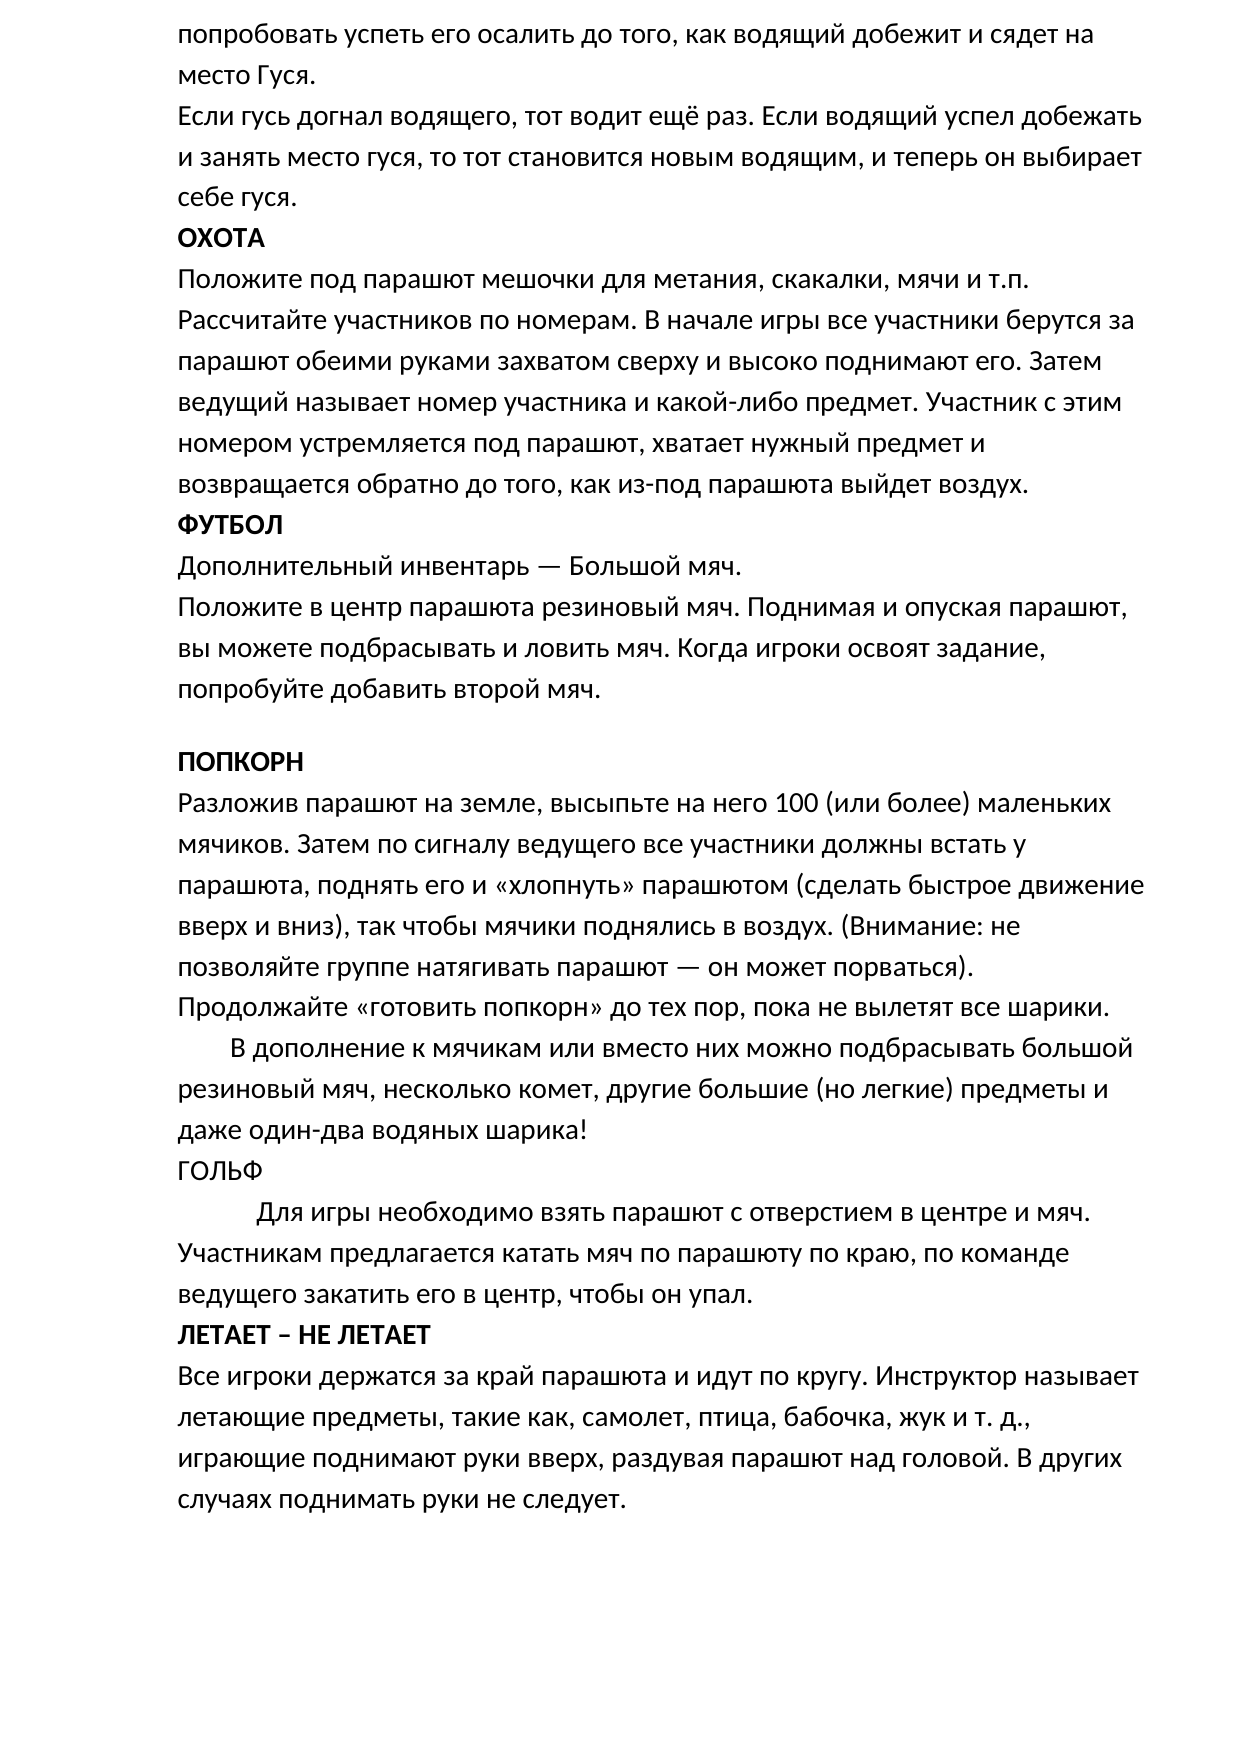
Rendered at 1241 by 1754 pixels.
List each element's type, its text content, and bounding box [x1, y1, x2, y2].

text ГОЛЬФ [177, 1152, 1152, 1188]
text Положите в центр парашюта резиновый мяч. Поднимая и опуская парашют, вы можете подбрасывать и ловить мяч. Когда игроки освоят задание, попробуйте добавить второй мяч. [177, 588, 1152, 705]
text ОХОТА [177, 219, 1152, 255]
text ПОПКОРН [177, 743, 1152, 778]
text В дополнение к мячикам или вместо них можно подбрасывать большой резиновый мяч, несколько комет, другие большие (но легкие) предметы и даже один-два водяных шарика! [177, 1029, 1152, 1147]
text Положите под парашют мешочки для метания, скакалки, мячи и т.п. Рассчитайте участников по номерам. В начале игры все участники берутся за парашют обеими руками захватом сверху и высоко поднимают его. Затем ведущий называет номер участника и какой-либо предмет. Участник с этим номером устремляется под парашют, хватает нужный предмет и возвращается обратно до того, как из-под парашюта выйдет воздух. [177, 260, 1152, 501]
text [177, 15, 1152, 91]
text ФУТБОЛ [177, 506, 1152, 542]
text Для игры необходимо взять парашют с отверстием в центре и мяч. Участникам предлагается катать мяч по парашюту по краю, по команде ведущего закатить его в центр, чтобы он упал. [177, 1193, 1152, 1311]
text ЛЕТАЕТ – НЕ ЛЕТАЕТ [177, 1316, 1152, 1352]
text Дополнительный инвентарь — Большой мяч. [177, 547, 1152, 583]
text Разложив парашют на земле, высыпьте на него 100 (или более) маленьких мячиков. Затем по сигналу ведущего все участники должны встать у парашюта, поднять его и «хлопнуть» парашютом (сделать быстрое движение вверх и вниз), так чтобы мячики поднялись в воздух. (Внимание: не позволяйте группе натягивать парашют — он может порваться). Продолжайте «готовить попкорн» до тех пор, пока не вылетят все шарики. [177, 784, 1152, 1024]
text Все игроки держатся за край парашюта и идут по кругу. Инструктор называет летающие предметы, такие как, самолет, птица, бабочка, жук и т. д., играющие поднимают руки вверх, раздувая парашют над головой. В других случаях поднимать руки не следует. [177, 1357, 1152, 1515]
text Если гусь догнал водящего, тот водит ещё раз. Если водящий успел добежать и занять место гуся, то тот становится новым водящим, и теперь он выбирает себе гуся. [177, 97, 1152, 214]
